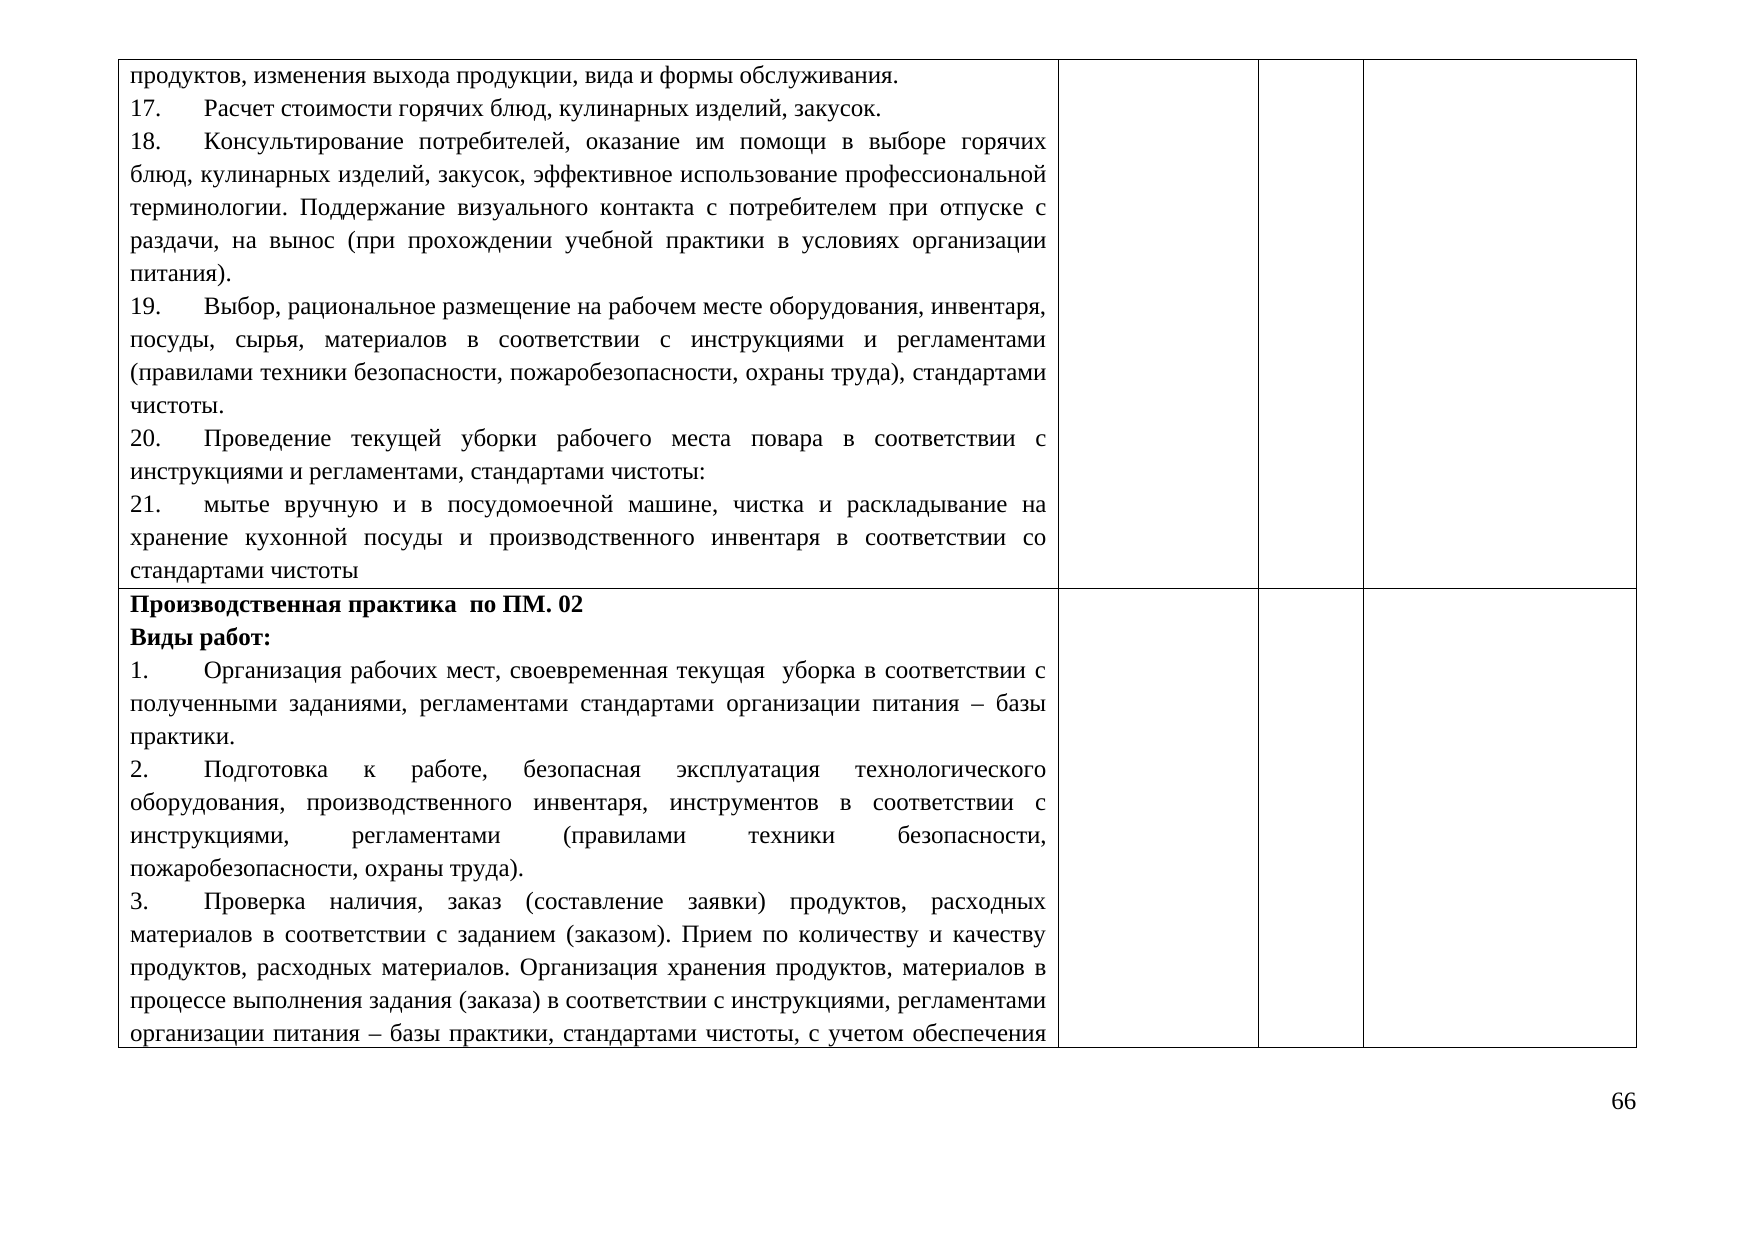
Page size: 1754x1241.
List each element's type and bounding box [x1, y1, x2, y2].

table_cell [119, 60, 1058, 588]
table_cell [1364, 589, 1636, 1047]
table_cell [1059, 589, 1258, 1047]
table_cell [1259, 60, 1363, 588]
table_cell [119, 589, 1058, 1047]
table_cell [1364, 60, 1636, 588]
table_cell [1259, 589, 1363, 1047]
table_cell [1059, 60, 1258, 588]
